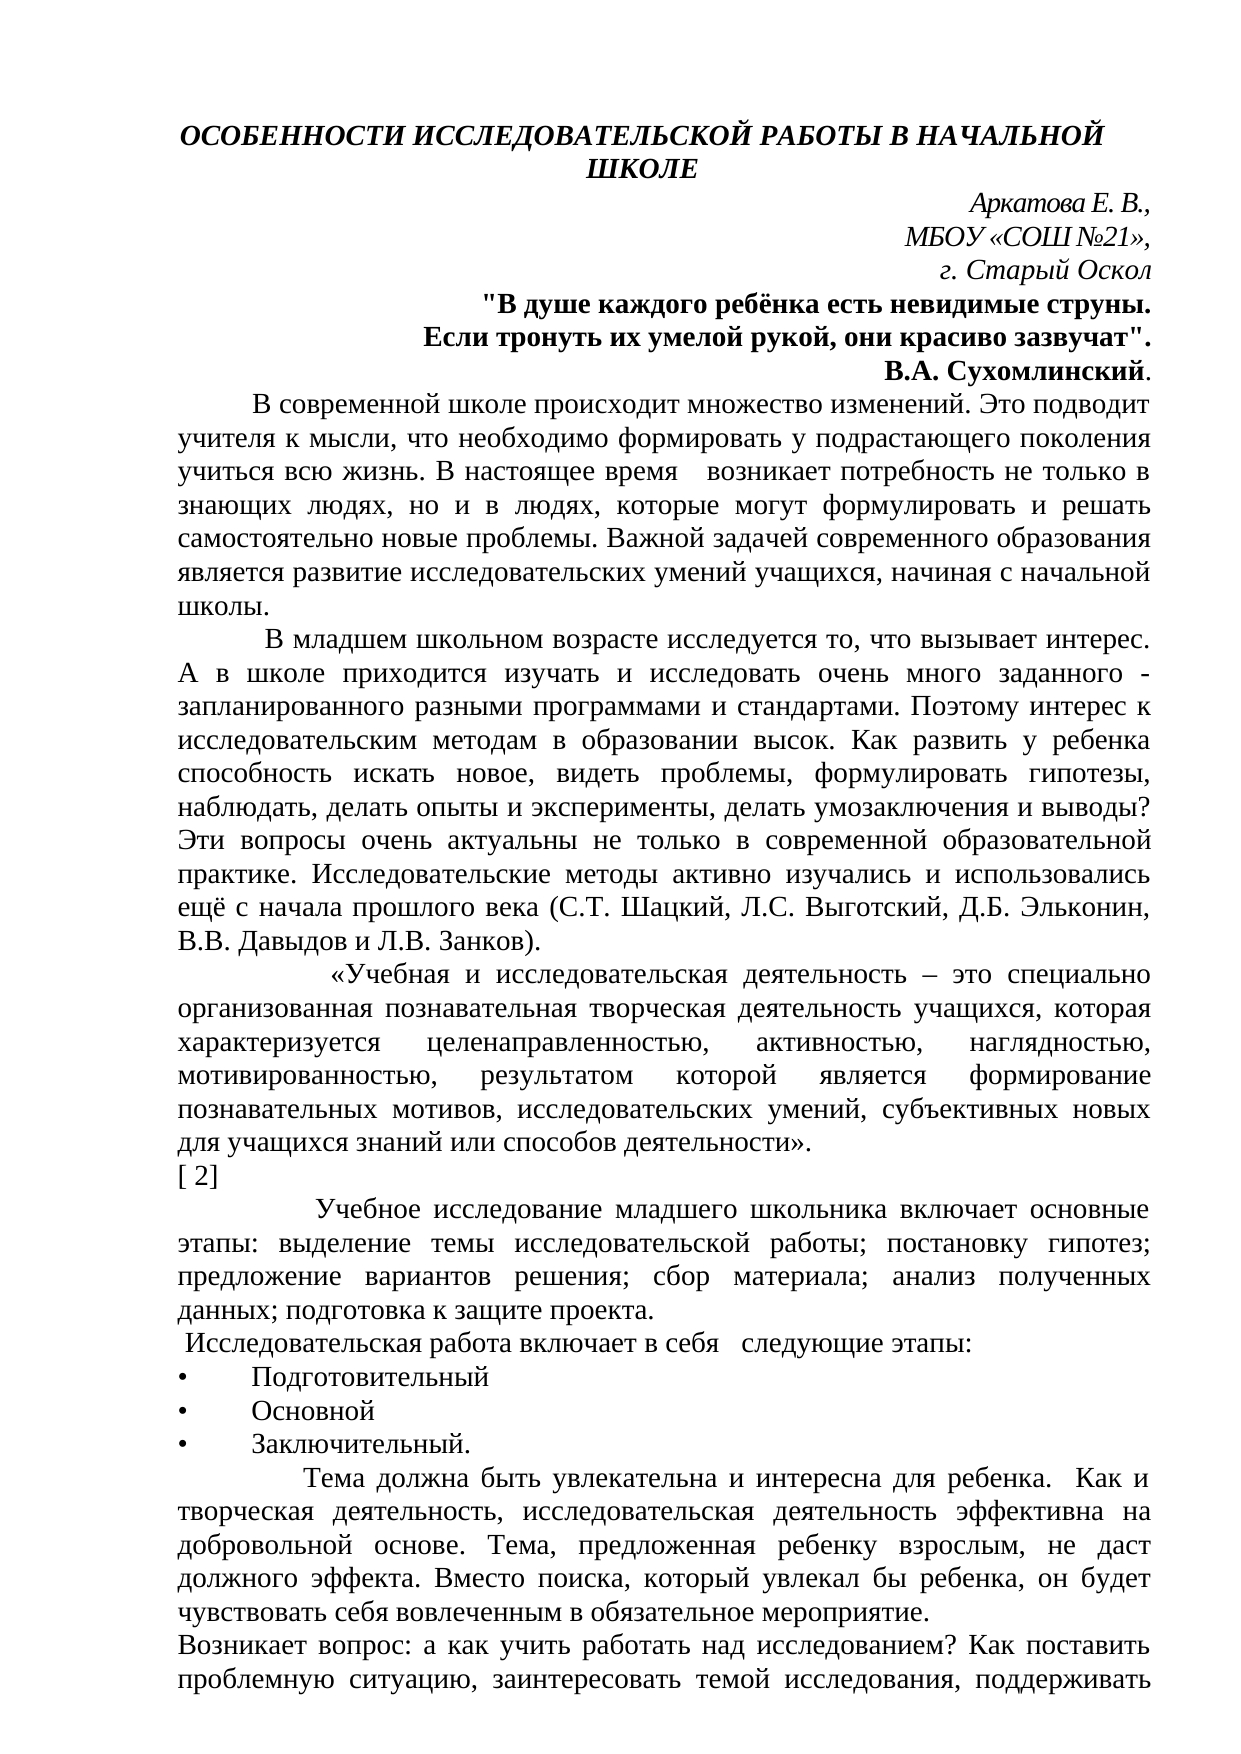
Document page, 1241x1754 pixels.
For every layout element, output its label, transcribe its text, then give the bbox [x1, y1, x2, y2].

text г. Старый Оскол [966, 252, 1152, 286]
text Если тронуть их умелой рукой, они красиво зазвучат". [148, 319, 1152, 353]
text • Основной [177, 1393, 1152, 1426]
text Тема должна быть увлекательна и интересна для ребенка. Как и творческая деятельность, исследовательская деятельность эффективна на добровольной основе. Тема, предложенная ребенку взрослым, не даст должного эффекта. Вместо поиска, который увлекал бы ребенка, он будет чувствовать себя вовлеченным в обязательное мероприятие. [177, 1460, 1152, 1627]
text • Подготовительный [177, 1359, 1152, 1393]
text Исследовательская работа включает в себя следующие этапы: [177, 1326, 1152, 1359]
text г. Старый Оскол [148, 252, 958, 286]
text В.А. Сухомлинский. [148, 353, 1152, 386]
text [ 2] [209, 1158, 1152, 1191]
text Аркатова Е. В., [177, 185, 1152, 219]
text «Учебная и исследовательская деятельность – это специально организованная познавательная творческая деятельность учащихся, которая характеризуется целенаправленностью, активностью, наглядностью, мотивированностью, результатом которой является формирование познавательных мотивов, исследовательских умений, субъективных новых для учащихся знаний или способов деятельности». [177, 957, 1152, 1158]
text "В душе каждого ребёнка есть невидимые струны. [148, 286, 1152, 319]
text Учебное исследование младшего школьника включает основные этапы: выделение темы исследовательской работы; постановку гипотез; предложение вариантов решения; сбор материала; анализ полученных данных; подготовка к защите проекта. [177, 1191, 1152, 1326]
text В современной школе происходит множество изменений. Это подводит учителя к мысли, что необходимо формировать у подрастающего поколения учиться всю жизнь. В настоящее время возникает потребность не только в знающих людях, но и в людях, которые могут формулировать и решать самостоятельно новые проблемы. Важной задачей современного образования является развитие исследовательских умений учащихся, начиная с начальной школы. [177, 386, 1152, 621]
text МБОУ «СОШ №21», [177, 219, 1152, 252]
text В младшем школьном возрасте исследуется то, что вызывает интерес. А в школе приходится изучать и исследовать очень много заданного - запланированного разными программами и стандартами. Поэтому интерес к исследовательским методам в образовании высок. Как развить у ребенка способность искать новое, видеть проблемы, формулировать гипотезы, наблюдать, делать опыты и эксперименты, делать умозаключения и выводы? Эти вопросы очень актуальны не только в современной образовательной практике. Исследовательские методы активно изучались и использовались ещё с начала прошлого века (С.Т. Шацкий, Л.С. Выготский, Д.Б. Эльконин, В.В. Давыдов и Л.В. Занков). [177, 621, 1152, 957]
text ОСОБЕННОСТИ ИССЛЕДОВАТЕЛЬСКОЙ РАБОТЫ В НАЧАЛЬНОЙ ШКОЛЕ [148, 118, 1137, 185]
text • Заключительный. [177, 1426, 1152, 1460]
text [177, 1627, 1152, 1694]
